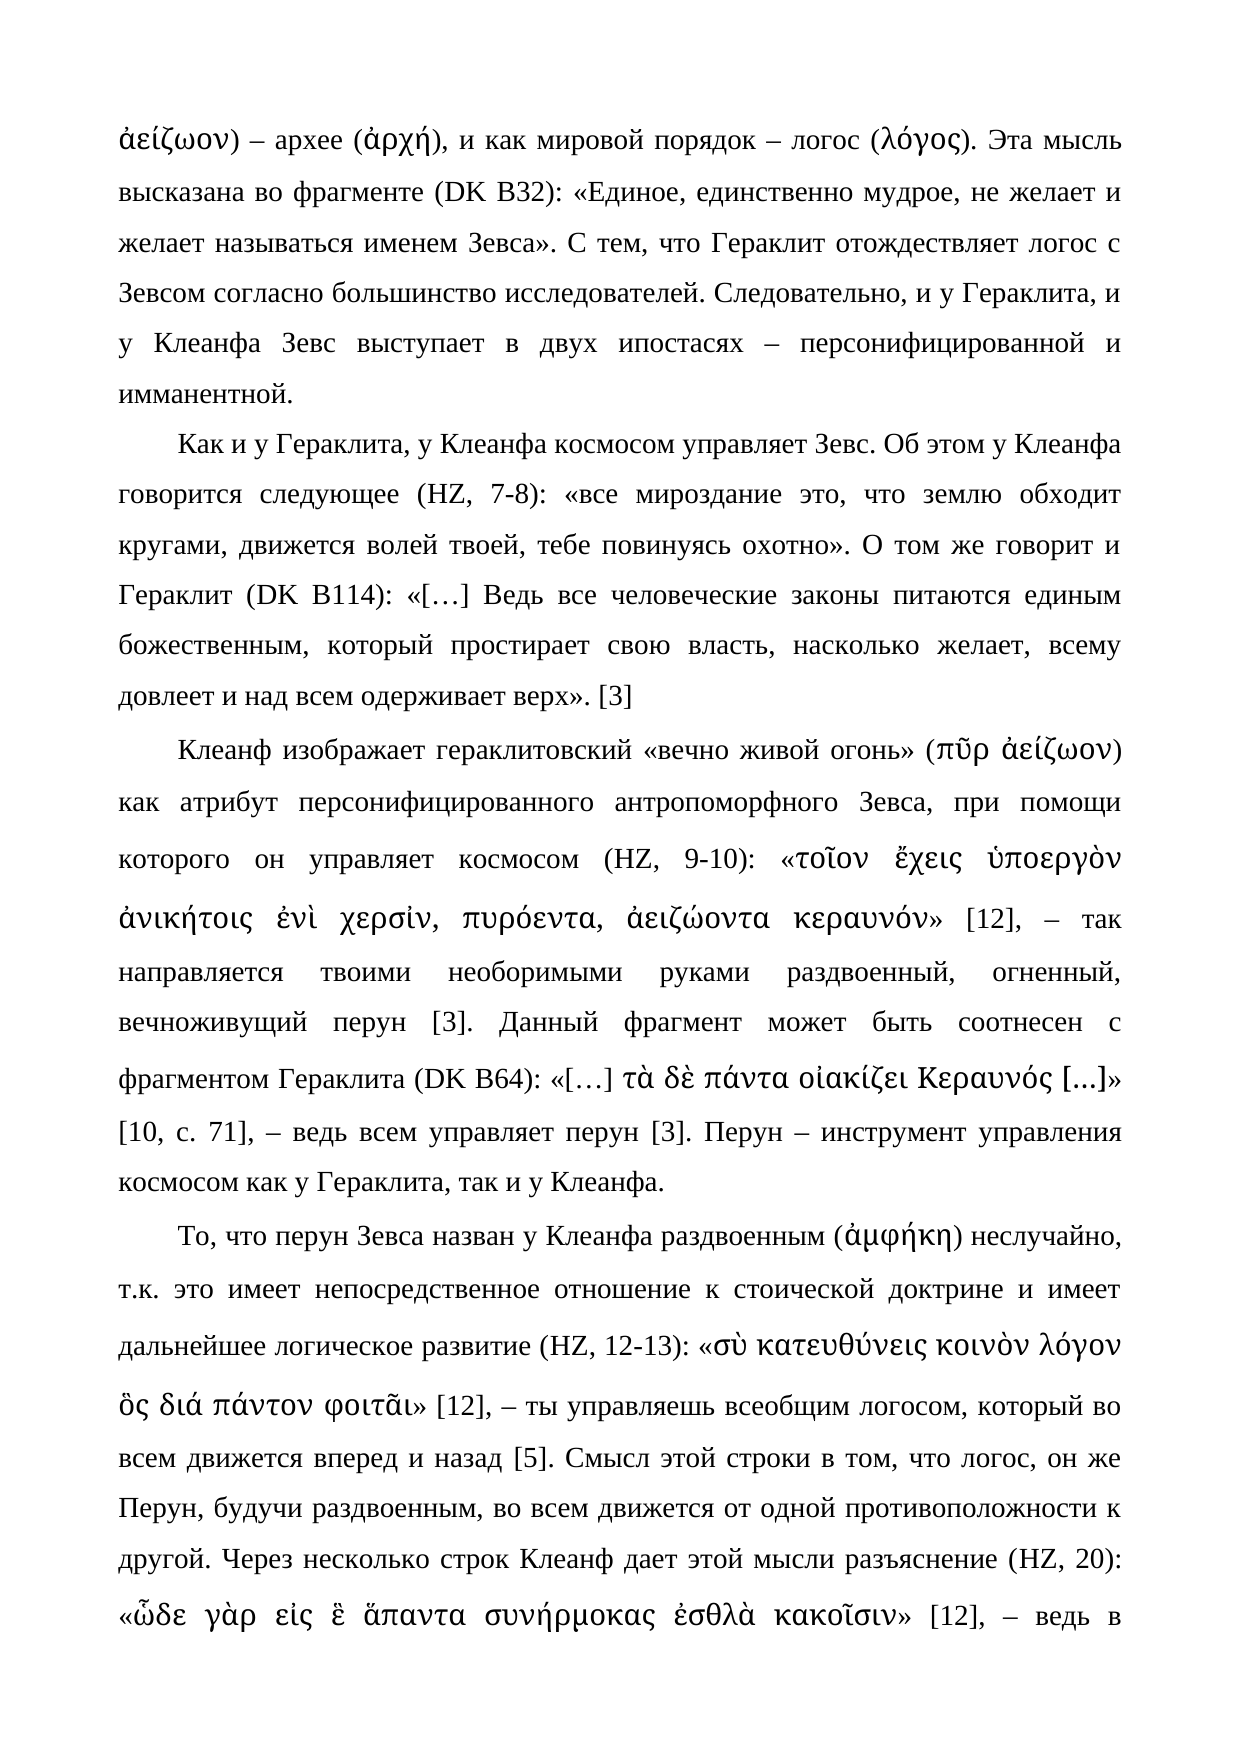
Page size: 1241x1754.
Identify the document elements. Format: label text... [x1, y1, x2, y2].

text Как и у Гераклита, у Клеанфа космосом управляет Зевс. Об этом у Клеанфа говорится следующее (HZ, 7-8): «все мироздание это, что землю обходит кругами, движется волей твоей, тебе повинуясь охотно». О том же говорит и Гераклит (DK B114): «[…] Ведь все человеческие законы питаются единым божественным, который простирает свою власть, насколько желает, всему довлеет и над всем одерживает верх». [3] [118, 426, 1122, 711]
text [118, 1214, 1122, 1634]
text Клеанф изображает гераклитовский «вечно живой огонь» (πῦρ ἀείζωον) как атрибут персонифицированного антропоморфного Зевса, при помощи которого он управляет космосом (HZ, 9-10): «τοῖον ἔχεις ὑποεργὸν ἀνικήτοις ἐνὶ χερσἰν, πυρόεντα, ἀειζώοντα κεραυνόν» [12], – так направляется твоими необоримыми руками раздвоенный, огненный, вечноживущий перун [3]. Данный фрагмент может быть соотнесен с фрагментом Гераклита (DK В64): «[…] τὰ δὲ πάντα οἰακίζει Κεραυνός […]» [10, с. 71], – ведь всем управляет перун [3]. Перун – инструмент управления космосом как у Гераклита, так и у Клеанфа. [118, 728, 1122, 1198]
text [118, 118, 1122, 409]
